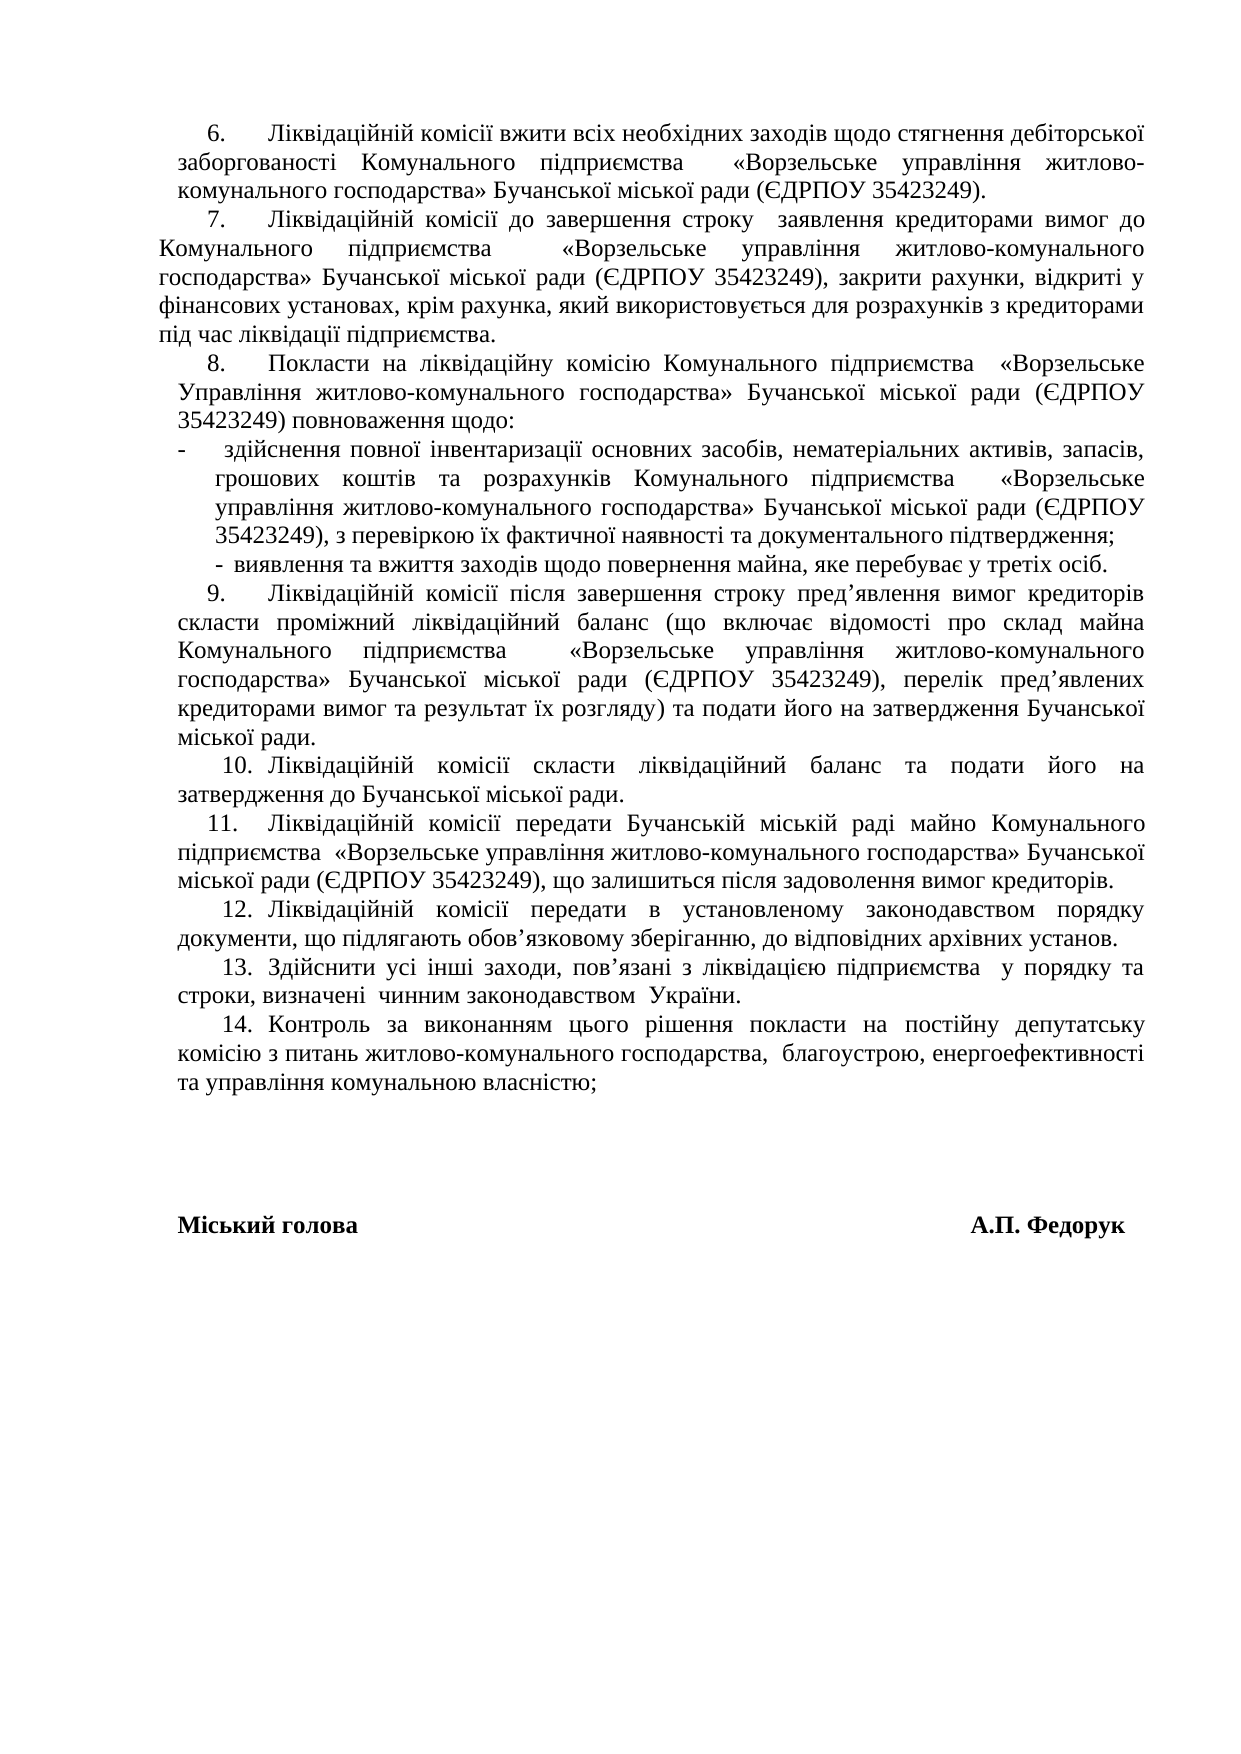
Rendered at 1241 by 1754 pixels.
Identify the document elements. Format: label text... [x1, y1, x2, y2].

list Ліквідаційній комісії передати в установленому законодавством порядку документи, що підлягають обов’язковому зберіганню, до відповідних архівних установ. [177, 894, 1145, 952]
text Міський голова А.П. Федорук [177, 1211, 1152, 1239]
list Ліквідаційній комісії передати Бучанській міській раді майно Комунального підприємства «Ворзельське управління житлово-комунального господарства» Бучанської міської ради (ЄДРПОУ 35423249), що залишиться після задоволення вимог кредиторів. [177, 808, 1145, 894]
list Ліквідаційній комісії вжити всіх необхідних заходів щодо стягнення дебіторської заборгованості Комунального підприємства «Ворзельське управління житлово-комунального господарства» Бучанської міської ради (ЄДРПОУ 35423249). [177, 118, 1145, 204]
list Ліквідаційній комісії після завершення строку пред’явлення вимог кредиторів скласти проміжний ліквідаційний баланс (що включає відомості про склад майна Комунального підприємства «Ворзельське управління житлово-комунального господарства» Бучанської міської ради (ЄДРПОУ 35423249), перелік пред’явлених кредиторами вимог та результат їх розгляду) та подати його на затвердження Бучанської міської ради. [177, 578, 1145, 751]
list Ліквідаційній комісії скласти ліквідаційний баланс та подати його на затвердження до Бучанської міської ради. [177, 751, 1145, 808]
list Покласти на ліквідаційну комісію Комунального підприємства «Ворзельське Управління житлово-комунального господарства» Бучанської міської ради (ЄДРПОУ 35423249) повноваження щодо: [177, 348, 1145, 434]
list Ліквідаційній комісії до завершення строку заявлення кредиторами вимог до Комунального підприємства «Ворзельське управління житлово-комунального господарства» Бучанської міської ради (ЄДРПОУ 35423249), закрити рахунки, відкриті у фінансових установах, крім рахунка, який використовується для розрахунків з кредиторами під час ліквідації підприємства. [158, 204, 1145, 348]
list Контроль за виконанням цього рішення покласти на постійну депутатську комісію з питань житлово-комунального господарства, благоустрою, енергоефективності та управління комунальною власністю; [177, 1009, 1145, 1096]
list здійснення повної інвентаризації основних засобів, нематеріальних активів, запасів, грошових коштів та розрахунків Комунального підприємства «Ворзельське управління житлово-комунального господарства» Бучанської міської ради (ЄДРПОУ 35423249), з перевіркою їх фактичної наявності та документального підтвердження; [177, 434, 1145, 549]
list Здійснити усі інші заходи, пов’язані з ліквідацією підприємства у порядку та строки, визначені чинним законодавством України. [177, 952, 1145, 1009]
list виявлення та вжиття заходів щодо повернення майна, яке перебуває у третіх осіб. [215, 549, 1145, 578]
